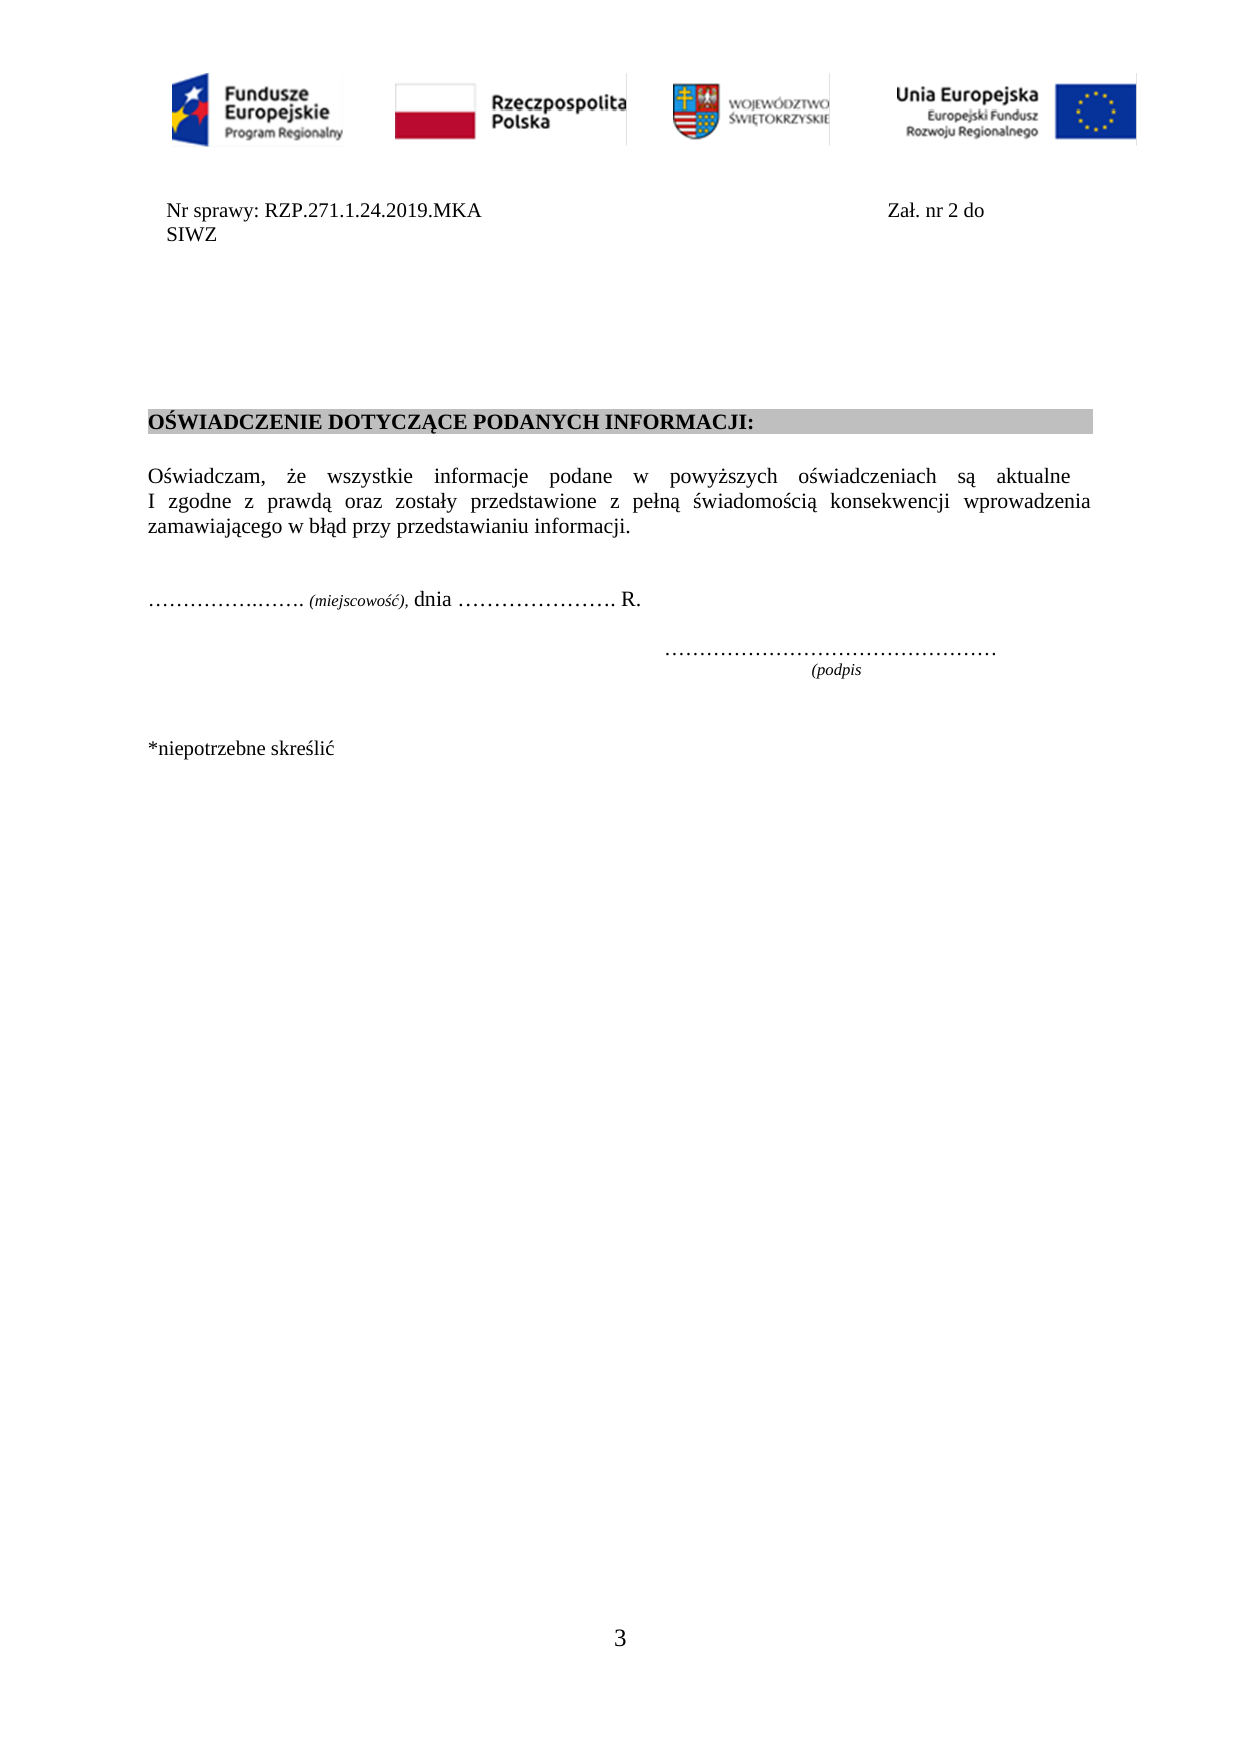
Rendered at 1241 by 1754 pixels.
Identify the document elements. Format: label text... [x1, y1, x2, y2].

text OŚWIADCZENIE DOTYCZĄCE PODANYCH INFORMACJI: [148, 409, 1093, 434]
text Oświadczam, że wszystkie informacje podane w powyższych oświadczeniach są aktualne I zgodne z prawdą oraz zostały przedstawione z pełną świadomością konsekwencji wprowadzenia zamawiającego w błąd przy przedstawianiu informacji. [148, 463, 1093, 538]
text ………………………………………… [148, 636, 1093, 660]
picture [395, 73, 627, 148]
picture [897, 73, 1137, 148]
text (podpis [738, 660, 1093, 679]
text *niepotrzebne skreślić [148, 736, 1093, 760]
picture [172, 73, 344, 148]
picture [673, 73, 830, 148]
text …………….……. (miejscowość), dnia …………………. R. [148, 586, 1093, 612]
